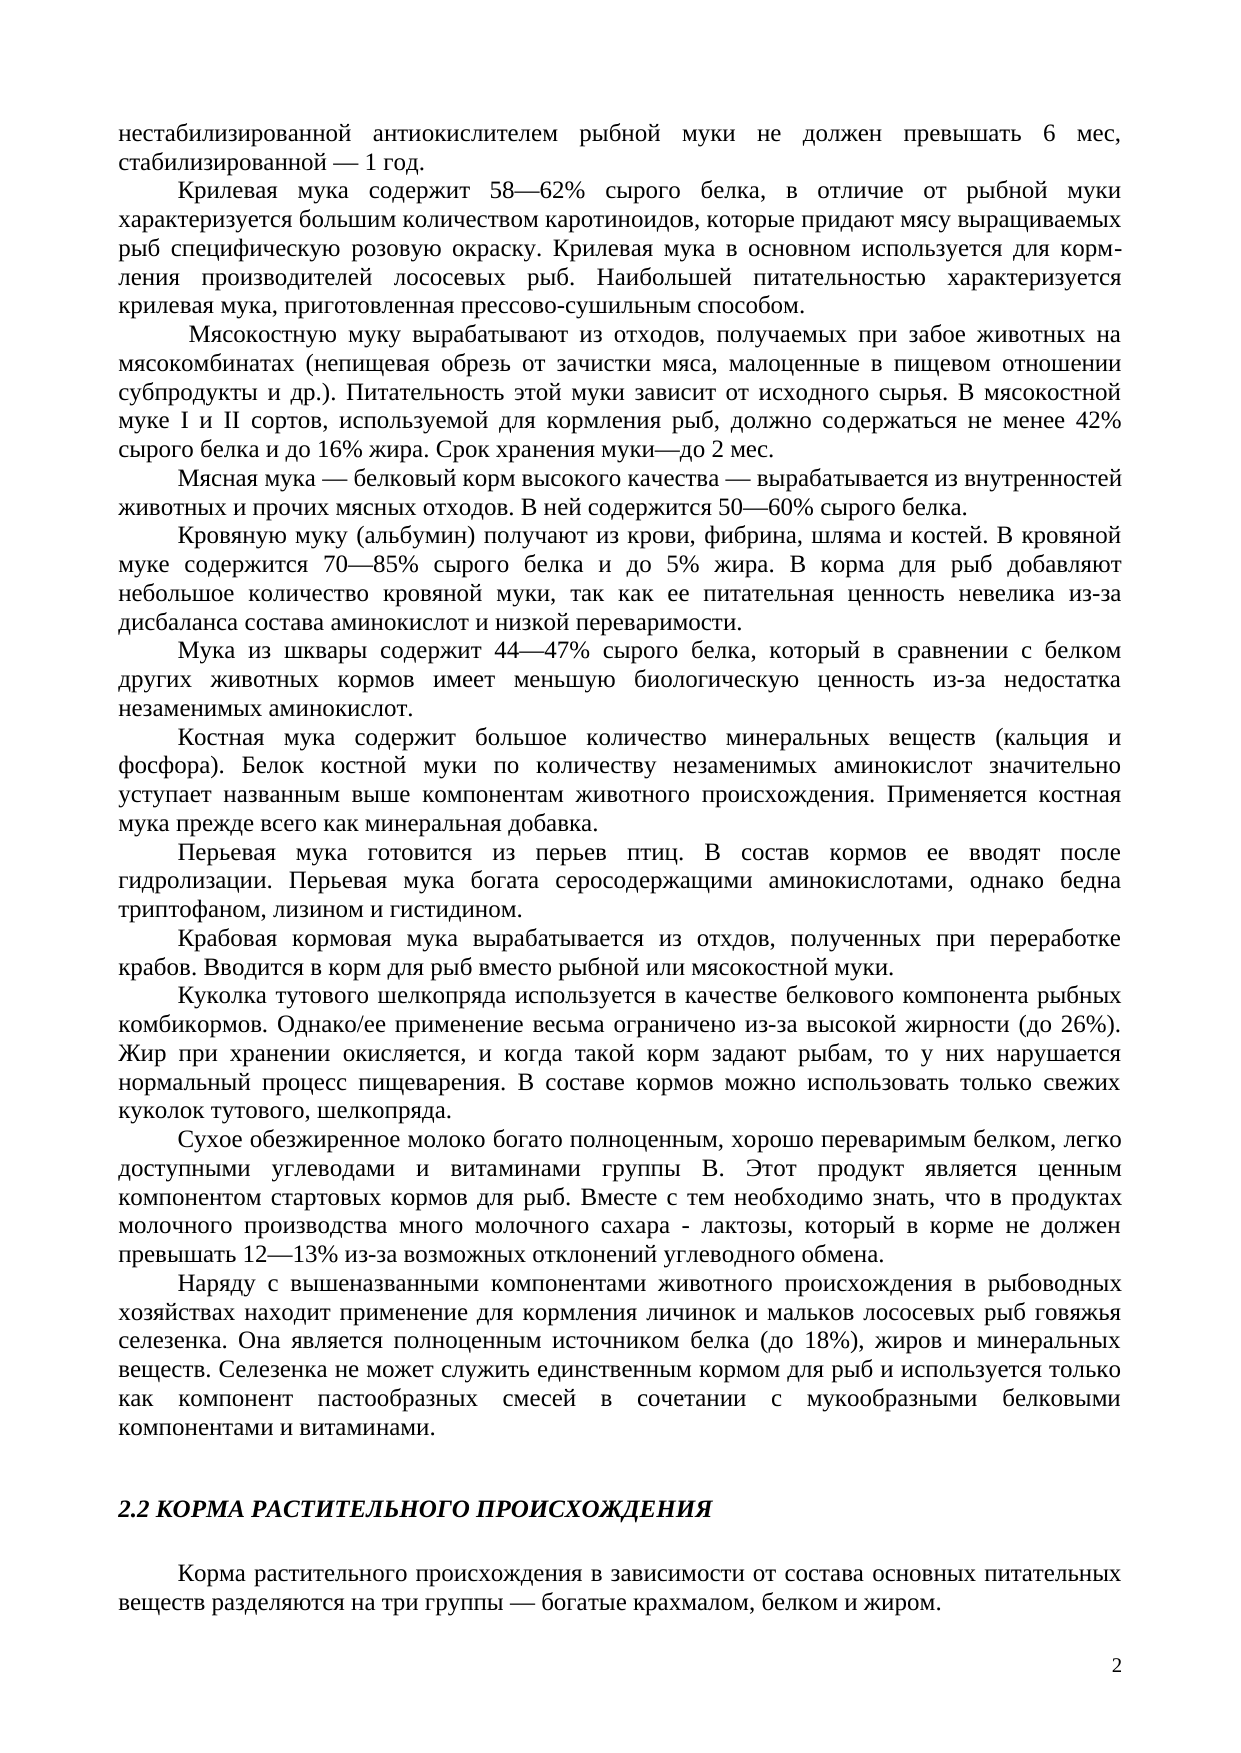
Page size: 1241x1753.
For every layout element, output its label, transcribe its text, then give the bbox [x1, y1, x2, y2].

text Мясокостную муку вырабатывают из отходов, получаемых при забое животных на мясокомбинатах (непищевая обрезь от зачистки мяса, малоценные в пищевом отношении субпродукты и др.). Питательность этой муки зависит от исходного сырья. В мясокостной муке I и II сортов, используемой для кормления рыб, должно содержаться не менее 42% сырого белка и до 16% жира. Срок хранения муки—до 2 мес. [118, 319, 1122, 463]
text Крилевая мука содержит 58—62% сырого белка, в отличие от рыбной муки характеризуется большим количеством каротиноидов, которые придают мясу выращиваемых рыб специфическую розовую окраску. Крилевая мука в основном используется для кормления производителей лососевых рыб. Наибольшей питательностью характеризуется крилевая мука, приготовленная прессово-сушильным способом. [118, 176, 1122, 319]
text Куколка тутового шелкопряда используется в качестве белкового компонента рыбных комбикормов. Однако/ее применение весьма ограничено из-за высокой жирности (до 26%). Жир при хранении окисляется, и когда такой корм задают рыбам, то у них нарушается нормальный процесс пищеварения. В составе кормов можно использовать только свежих куколок тутового, шелкопряда. [118, 981, 1122, 1124]
text Костная мука содержит большое количество минеральных веществ (кальция и фосфора). Белок костной муки по количеству незаменимых аминокислот значительно уступает названным выше компонентам животного происхождения. Применяется костная мука прежде всего как минеральная добавка. [118, 722, 1122, 837]
text Перьевая мука готовится из перьев птиц. В состав кормов ее вводят после гидролизации. Перьевая мука богата серосодержащими аминокислотами, однако бедна триптофаном, лизином и гистидином. [118, 837, 1122, 923]
text Сухое обезжиренное молоко богато полноценным, хорошо переваримым белком, легко доступными углеводами и витаминами группы В. Этот продукт является ценным компонентом стартовых кормов для рыб. Вместе с тем необходимо знать, что в продуктах молочного производства много молочного сахара - лактозы, который в корме не должен превышать 12—13% из-за возможных отклонений углеводного обмена. [118, 1124, 1122, 1268]
subtitle 2.2 КОРМА РАСТИТЕЛЬНОГО ПРОИСХОЖДЕНИЯ [118, 1494, 1122, 1523]
text Крабовая кормовая мука вырабатывается из отхдов, полученных при переработке крабов. Вводится в корм для рыб вместо рыбной или мясокостной муки. [118, 923, 1122, 981]
text Наряду с вышеназванными компонентами животного происхождения в рыбоводных хозяйствах находит применение для кормления личинок и мальков лососевых рыб говяжья селезенка. Она является полноценным источником белка (до 18%), жиров и минеральных веществ. Селезенка не может служить единственным кормом для рыб и используется только как компонент пастообразных смесей в сочетании с мукообразными белковыми компонентами и витаминами. [118, 1268, 1122, 1441]
text Корма растительного происхождения в зависимости от состава основных питательных веществ разделяются на три группы — богатые крахмалом, белком и жиром. [118, 1558, 1122, 1616]
text Мясная мука — белковый корм высокого качества — вырабатывается из внутренностей животных и прочих мясных отходов. В ней содержится 50—60% сырого белка. [118, 463, 1122, 521]
text Кровяную муку (альбумин) получают из крови, фибрина, шляма и костей. В кровяной муке содержится 70—85% сырого белка и до 5% жира. В корма для рыб добавляют небольшое количество кровяной муки, так как ее питательная ценность невелика из-за дисбаланса состава аминокислот и низкой переваримости. [118, 521, 1122, 636]
text Мука из шквары содержит 44—47% сырого белка, который в сравнении с белком других животных кормов имеет меньшую биологическую ценность из-за недостатка незаменимых аминокислот. [118, 636, 1122, 722]
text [118, 118, 1122, 176]
